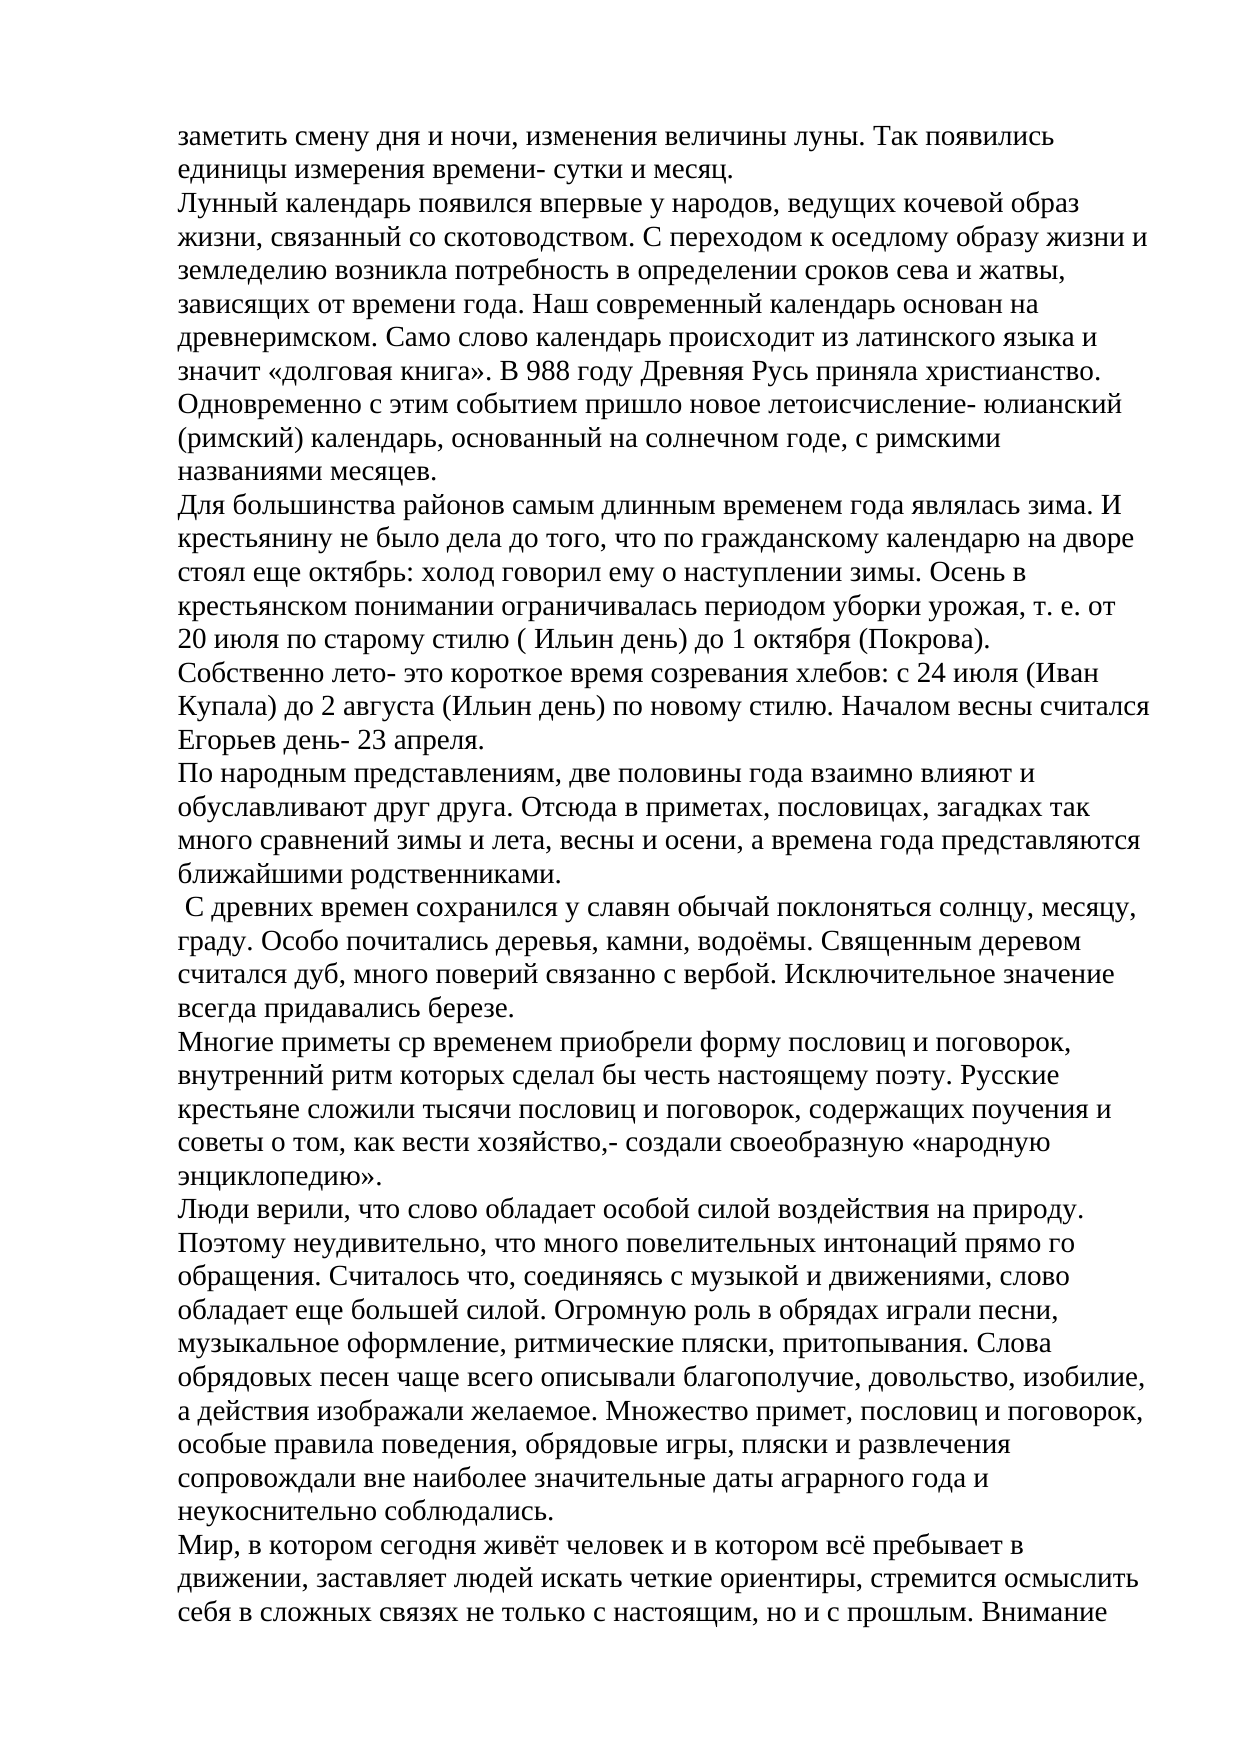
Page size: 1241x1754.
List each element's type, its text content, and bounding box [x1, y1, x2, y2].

text Многие приметы ср временем приобрели форму пословиц и поговорок, внутренний ритм которых сделал бы честь настоящему поэту. Русские крестьяне сложили тысячи пословиц и поговорок, содержащих поучения и советы о том, как вести хозяйство,- создали своеобразную «народную энциклопедию». [177, 1024, 1152, 1191]
text Для большинства районов самым длинным временем года являлась зима. И крестьянину не было дела до того, что по гражданскому календарю на дворе стоял еще октябрь: холод говорил ему о наступлении зимы. Осень в крестьянском понимании ограничивалась периодом уборки урожая, т. е. от 20 июля по старому стилю ( Ильин день) до 1 октября (Покрова). [177, 487, 1152, 655]
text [177, 118, 1152, 185]
text С древних времен сохранился у славян обычай поклоняться солнцу, месяцу, граду. Особо почитались деревья, камни, водоёмы. Священным деревом считался дуб, много поверий связанно с вербой. Исключительное значение всегда придавались березе. [177, 889, 1152, 1024]
text По народным представлениям, две половины года взаимно влияют и обуславливают друг друга. Отсюда в приметах, пословицах, загадках так много сравнений зимы и лета, весны и осени, а времена года представляются ближайшими родственниками. [177, 755, 1152, 889]
text Лунный календарь появился впервые у народов, ведущих кочевой образ жизни, связанный со скотоводством. С переходом к оседлому образу жизни и земледелию возникла потребность в определении сроков сева и жатвы, зависящих от времени года. Наш современный календарь основан на древнеримском. Само слово календарь происходит из латинского языка и значит «долговая книга». В 988 году Древняя Русь приняла христианство. Одновременно с этим событием пришло новое летоисчисление- юлианский (римский) календарь, основанный на солнечном годе, с римскими названиями месяцев. [177, 185, 1152, 487]
text Собственно лето- это короткое время созревания хлебов: с 24 июля (Иван Купала) до 2 августа (Ильин день) по новому стилю. Началом весны считался Егорьев день- 23 апреля. [177, 655, 1152, 755]
text Люди верили, что слово обладает особой силой воздействия на природу. Поэтому неудивительно, что много повелительных интонаций прямо го обращения. Считалось что, соединяясь с музыкой и движениями, слово обладает еще большей силой. Огромную роль в обрядах играли песни, музыкальное оформление, ритмические пляски, притопывания. Слова обрядовых песен чаще всего описывали благополучие, довольство, изобилие, а действия изображали желаемое. Множество примет, пословиц и поговорок, особые правила поведения, обрядовые игры, пляски и развлечения сопровождали вне наиболее значительные даты аграрного года и неукоснительно соблюдались. [177, 1191, 1152, 1527]
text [177, 1527, 1152, 1627]
